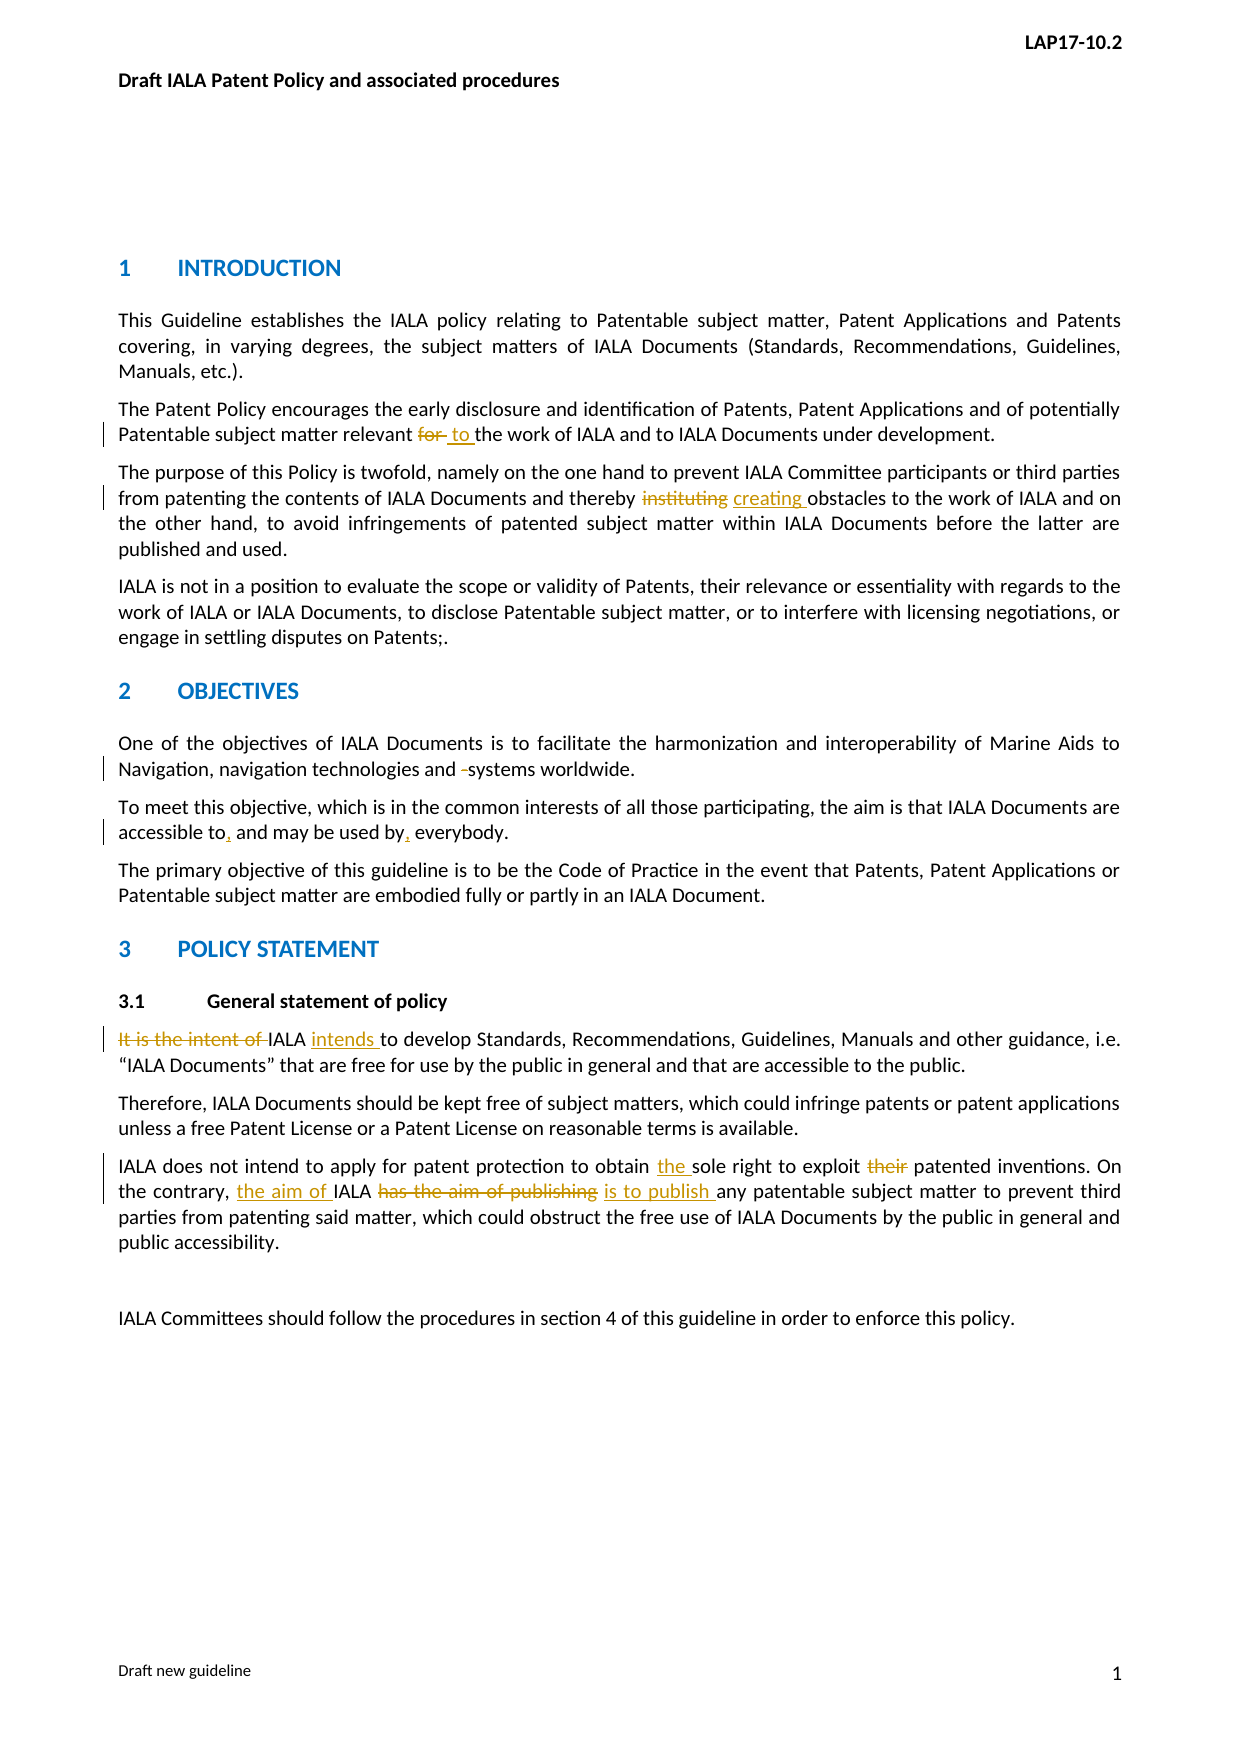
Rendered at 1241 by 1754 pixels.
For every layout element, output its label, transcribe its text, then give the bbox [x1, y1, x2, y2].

text IALA to develop Standards, Recommendations, Guidelines, Manuals and other guidance, i.e. “IALA Documents” that are free for use by the public in general and that are accessible to the public. [118, 1026, 1122, 1077]
text IALA does not intend to apply for patent protection to obtain sole right to exploit patented inventions. On the contrary, IALA any patentable subject matter to prevent third parties from patenting said matter, which could obstruct the free use of IALA Documents by the public in general and public accessibility. [118, 1153, 1122, 1255]
text Therefore, IALA Documents should be kept free of subject matters, which could infringe patents or patent applications unless a free Patent License or a Patent License on reasonable terms is available. [118, 1090, 1122, 1141]
subtitle Introduction [118, 252, 1122, 282]
text The Patent Policy encourages the early disclosure and identification of Patents, Patent Applications and of potentially Patentable subject matter relevant the work of IALA and to IALA Documents under development. [118, 396, 1122, 447]
text The primary objective of this guideline is to be the Code of Practice in the event that Patents, Patent Applications or Patentable subject matter are embodied fully or partly in an IALA Document. [118, 857, 1122, 908]
text IALA is not in a position to evaluate the scope or validity of Patents, their relevance or essentiality with regards to the work of IALA or IALA Documents, to disclose Patentable subject matter, or to interfere with licensing negotiations, or engage in settling disputes on Patents;. [118, 574, 1122, 650]
text This Guideline establishes the IALA policy relating to Patentable subject matter, Patent Applications and Patents covering, in varying degrees, the subject matters of IALA Documents (Standards, Recommendations, Guidelines, Manuals, etc.). [118, 307, 1122, 384]
text One of the objectives of IALA Documents is to facilitate the harmonization and interoperability of Marine Aids to Navigation, navigation technologies and systems worldwide. [118, 731, 1122, 781]
text The purpose of this Policy is twofold, namely on the one hand to prevent IALA Committee participants or third parties from patenting the contents of IALA Documents and thereby obstacles to the work of IALA and on the other hand, to avoid infringements of patented subject matter within IALA Documents before the latter are published and used. [118, 459, 1122, 561]
subtitle Objectives [118, 675, 1122, 706]
subtitle Policy statement [118, 933, 1122, 963]
subtitle General statement of policy [118, 988, 1122, 1014]
text To meet this objective, which is in the common interests of all those participating, the aim is that IALA Documents are accessible to and may be used by everybody. [118, 794, 1122, 845]
text IALA Committees should follow the procedures in section 4 of this guideline in order to enforce this policy. [118, 1305, 1122, 1331]
